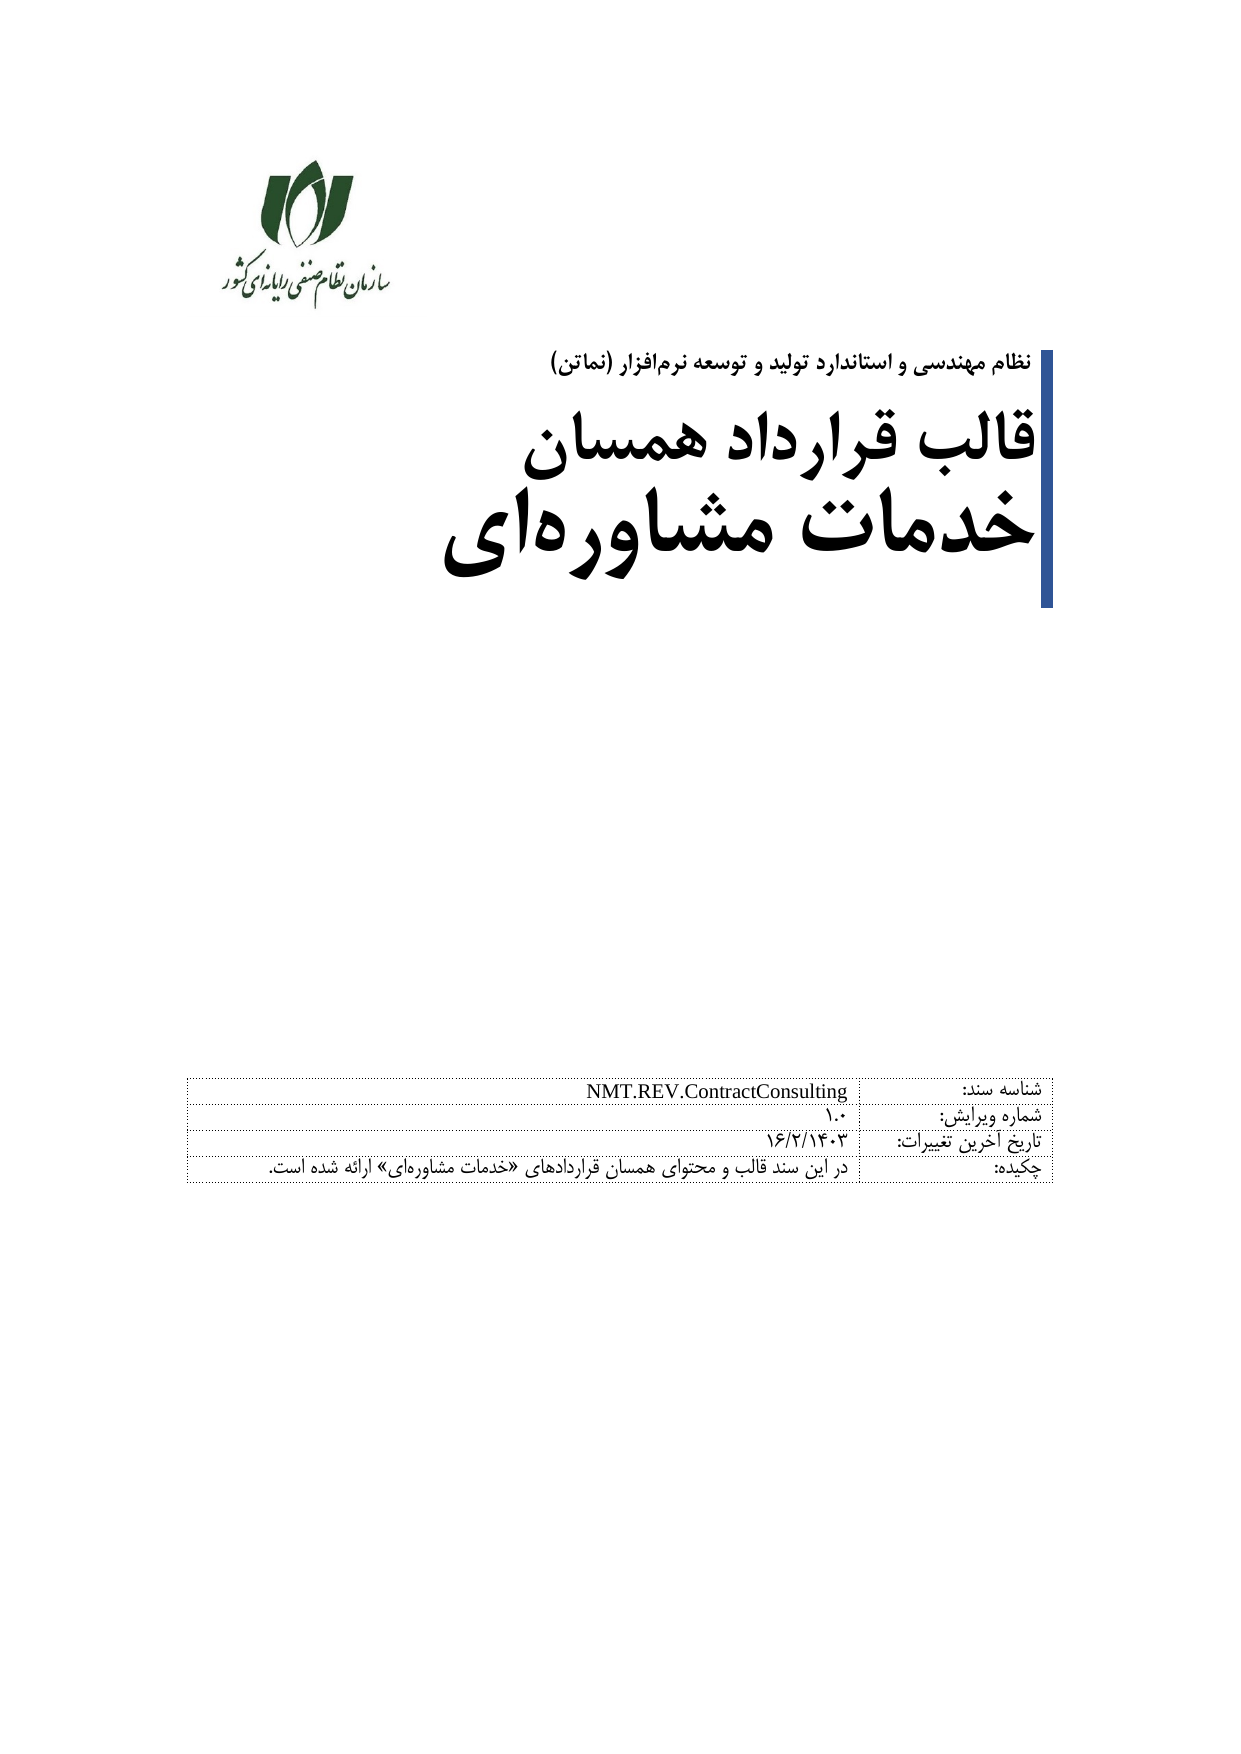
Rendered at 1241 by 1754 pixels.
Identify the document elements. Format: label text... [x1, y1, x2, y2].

table_cell چکیده: [859, 1156, 1052, 1182]
table_cell قالب قرارداد همسان خدمات مشاوره‌ای [187, 409, 1041, 608]
table_cell 16/2/1403 [187, 1130, 859, 1156]
table_header NMT.REV.ContractConsulting [187, 1078, 859, 1104]
table_cell 1.0 [187, 1104, 859, 1130]
table_header شناسه سند: [859, 1078, 1052, 1104]
table_cell در اين سند قالب و محتواي همسان قراردادهای «خدمات مشاوره‌ای» ارائه شده ‌است. [187, 1156, 859, 1182]
table_cell شماره ویرایش: [859, 1104, 1052, 1130]
table_header نظام مهندسی و استاندارد تولید و توسعه نرم‌افزار (نماتن) [187, 350, 1041, 409]
table_cell تاریخ آخرین تغییرات: [859, 1130, 1052, 1156]
picture [187, 150, 427, 317]
